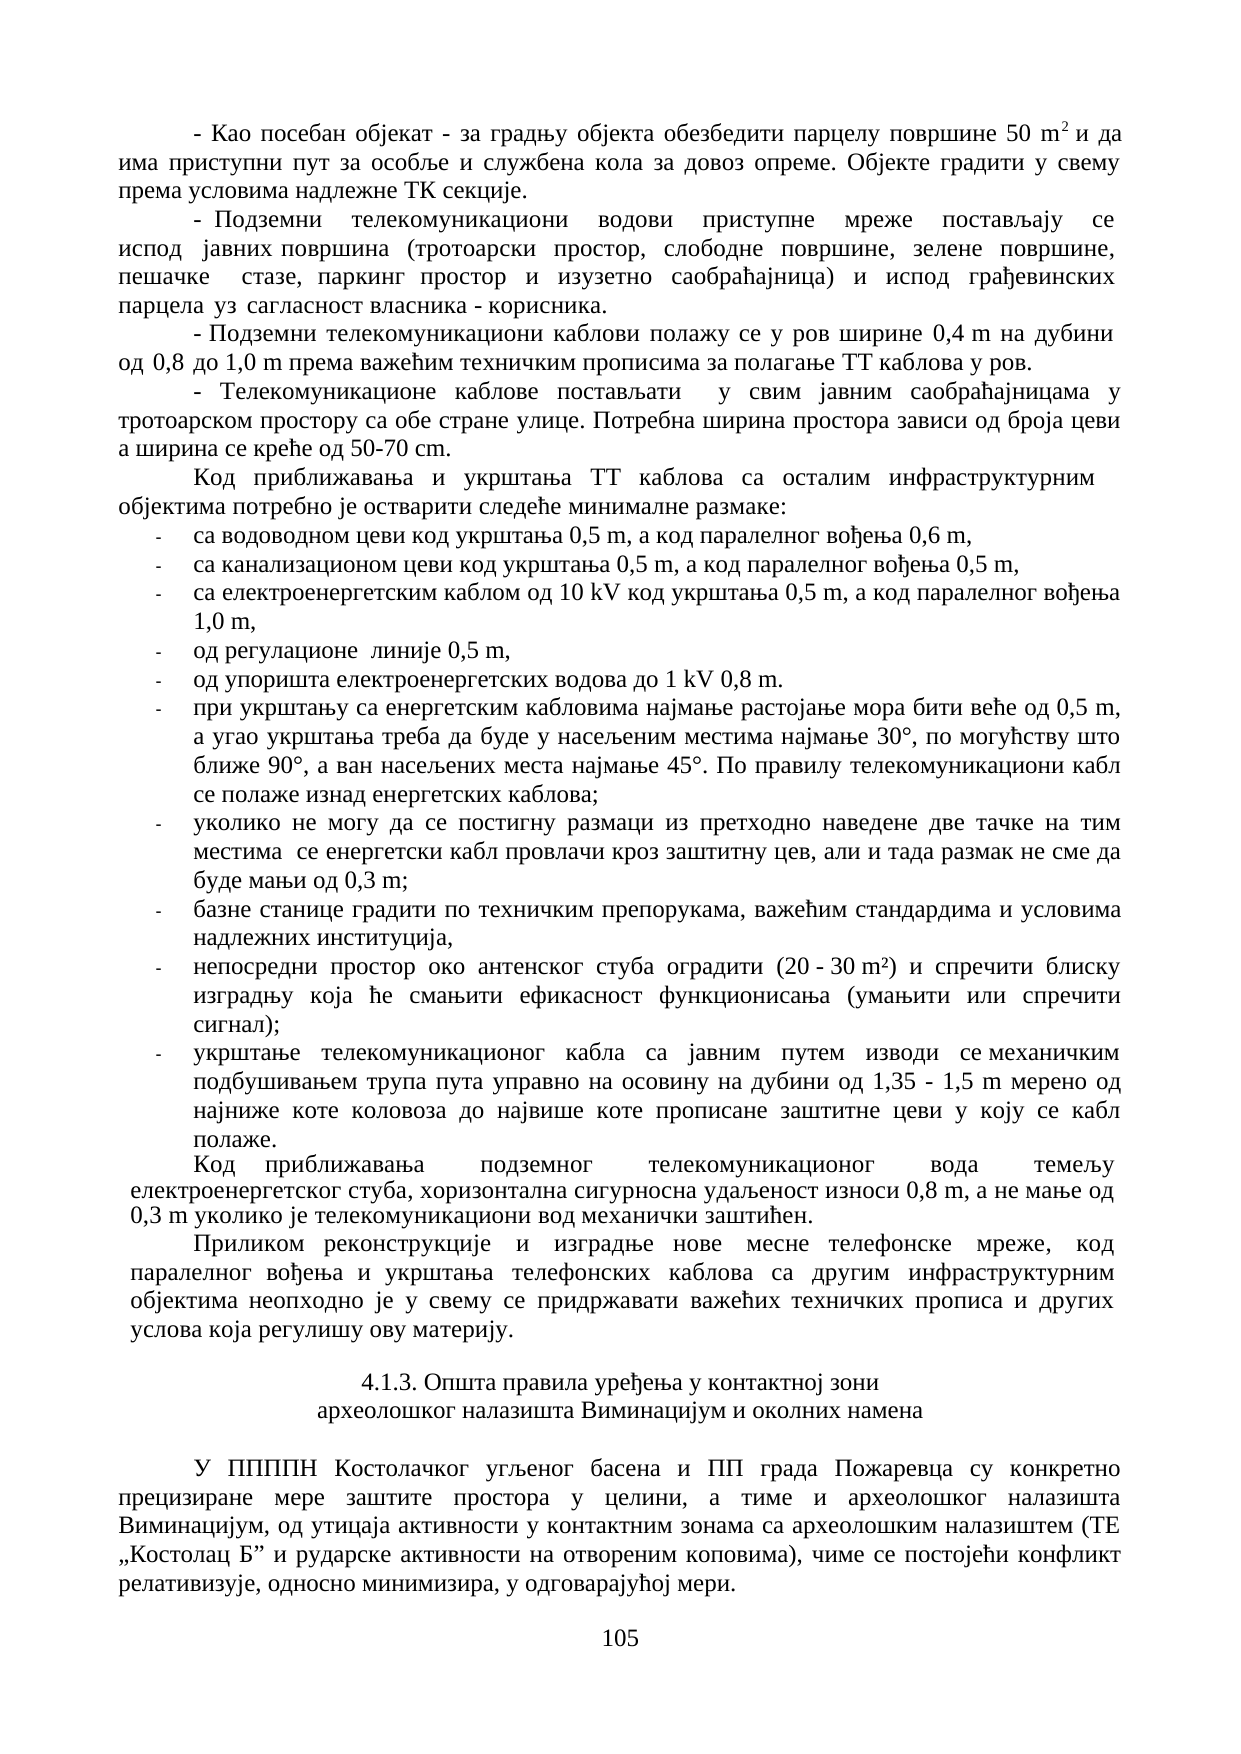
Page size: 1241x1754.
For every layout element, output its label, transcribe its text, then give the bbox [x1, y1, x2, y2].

text Код приближавања подземног телекомуникационог вода темељу електроенергетског стуба, хоризонтална сигурносна удаљеност износи 0,8 m, а не мање од 0,3 m уколико је телекомуникациони вод механички заштићен. [130, 1152, 1115, 1229]
text Приликом реконструкције и изградње нове месне телефонске мреже, код паралелног вођења и укрштања телефонских каблова са другим инфраструктурним објектима неопходно је у свему се придржавати важећих техничких прописа и других услова која регулишу ову материју. [130, 1229, 1114, 1343]
text - Подземни телекомуникациони каблови полажу се у ров ширине 0,4 m на дубини од 0,8 до 1,0 m према важећим техничким прописима за полагање ТТ каблова у ров. [118, 318, 1113, 376]
text Код приближавања и укрштања ТТ каблова са осталим инфраструктурним објектима потребно је остварити следеће минималне размаке: [118, 462, 1095, 520]
text археолошког налазишта Виминацијум и околних намена [118, 1396, 1122, 1424]
list од упоришта електроенергетских водова до 1 kV 0,8 m. [156, 664, 1122, 692]
text 4.1.3. Општа правила уређења у контактној зони [118, 1367, 1122, 1396]
text - Као посебан објекат - за градњу објекта обезбедити парцелу површине 50 m2 и да има приступни пут за особље и службена кола за довоз опреме. Објекте градити у свему према условима надлежне ТК секције. [118, 118, 1122, 204]
list од регулационе линије 0,5 m, [156, 635, 1122, 664]
list са водоводном цеви код укрштања 0,5 m, а код паралелног вођења 0,6 m, [156, 520, 1122, 549]
list при укрштању са енергетским кабловима најмање растојање мора бити веће од 0,5 m, а угао укрштања треба да буде у насељеним местима најмање 30°, по могућству што ближе 90°, а ван насељених места најмање 45°. По правилу телекомуникациони кабл се полаже изнад енергетских каблова; [156, 692, 1122, 807]
text - Подземни телекомуникациони водови приступне мреже постављају се испод јавних површина (тротоарски простор, слободне површине, зелене површине, пешачке стазе, паркинг простор и изузетно саобраћајница) и испод грађевинских парцела уз сагласност власника - корисника. [118, 204, 1115, 318]
list са канализационом цеви код укрштања 0,5 m, а код паралелног вођења 0,5 m, [156, 549, 1122, 577]
list базне станице градити по техничким препорукама, важећим стандардима и условима надлежних институција, [156, 894, 1122, 951]
text У ППППН Костолачког угљеног басена и ПП града Пожаревца су конкретно прецизиране мере заштите простора у целини, а тиме и археолошког налазишта Виминацијум, од утицаја активности у контактним зонама са археолошким налазиштем (ТЕ „Костолац Б” и рударске активности на отвореним коповима), чиме се постојећи конфликт релативизује, односно минимизира, у одговарајућој мери. [118, 1453, 1122, 1597]
list са електроенергетским каблом од 10 kV код укрштања 0,5 m, а код паралелног вођења 1,0 m, [156, 577, 1122, 635]
list укрштање телекомуникационог кабла са јавним путем изводи се механичким подбушивањем трупа пута управно на осовину на дубини од 1,35 - 1,5 m мерено од најниже коте коловоза до највише коте прописане заштитне цеви у коју се кабл полаже. [156, 1037, 1122, 1152]
list уколико не могу да се постигну размаци из претходно наведене две тачке на тим местима се енергетски кабл провлачи кроз заштитну цев, али и тада размак не сме да буде мањи од 0,3 m; [156, 807, 1122, 894]
list непосредни простор око антенског стуба оградити (20 - 30 m²) и спречити блиску изградњу која ће смањити ефикасност функционисања (умањити или спречити сигнал); [156, 951, 1122, 1037]
text - Телекомуникационе каблове постављати у свим јавним саобраћајницама у тротоарском простору са обе стране улице. Потребна ширина простора зависи од броја цеви а ширина се креће од 50-70 cm. [118, 376, 1122, 462]
